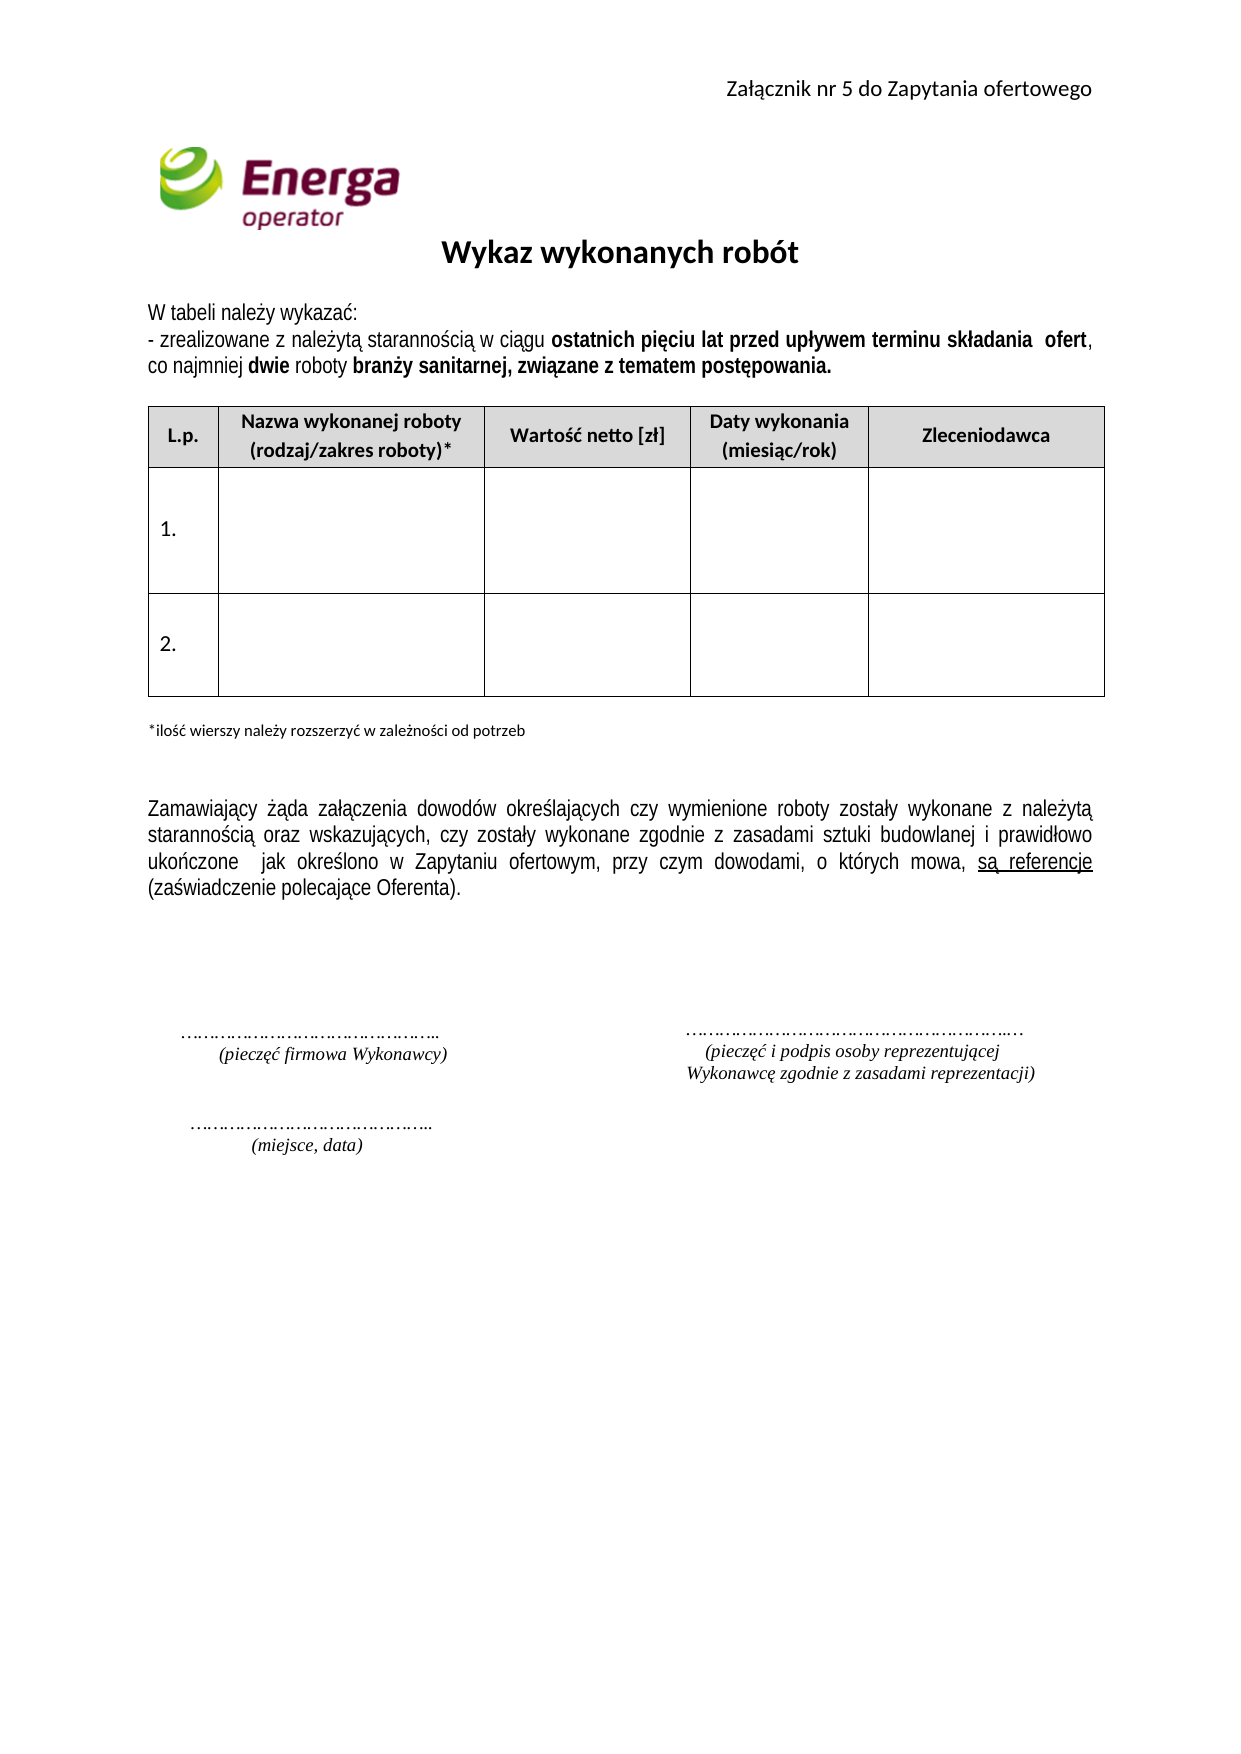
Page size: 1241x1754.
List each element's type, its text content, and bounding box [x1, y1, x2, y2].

text *ilość wierszy należy rozszerzyć w zależności od potrzeb [148, 720, 1093, 741]
table_cell [869, 468, 1104, 593]
text W tabeli należy wykazać: [148, 299, 1093, 326]
picture [158, 147, 402, 229]
table_header Zleceniodawca [869, 407, 1104, 467]
table_header Daty wykonania (miesiąc/rok) [691, 407, 868, 467]
table_cell [219, 594, 484, 696]
table_cell [869, 594, 1104, 696]
text Zamawiający żąda załączenia dowodów określających czy wymienione roboty zostały wykonane z należytą starannością oraz wskazujących, czy zostały wykonane zgodnie z zasadami sztuki budowlanej i prawidłowo ukończone jak określono w Zapytaniu ofertowym, przy czym dowodami, o których mowa, są referencje (zaświadczenie polecające Oferenta). [148, 795, 1093, 900]
table_cell 2. [149, 594, 218, 696]
table_cell [485, 594, 690, 696]
table_header Nazwa wykonanej roboty (rodzaj/zakres roboty)* [219, 407, 484, 467]
table_cell [485, 468, 690, 593]
table_header L.p. [149, 407, 218, 467]
table_header [148, 148, 1093, 232]
table_cell 1. [149, 468, 218, 593]
table_header Wartość netto [zł] [485, 407, 690, 467]
text - zrealizowane z należytą starannością w ciągu ostatnich pięciu lat przed upływem terminu składania ofert, co najmniej dwie roboty branży sanitarnej, związane z tematem postępowania. [148, 326, 1093, 378]
text Wykaz wykonanych robót [148, 232, 1093, 272]
table_cell [691, 594, 868, 696]
table_cell [691, 468, 868, 593]
table_cell [219, 468, 484, 593]
